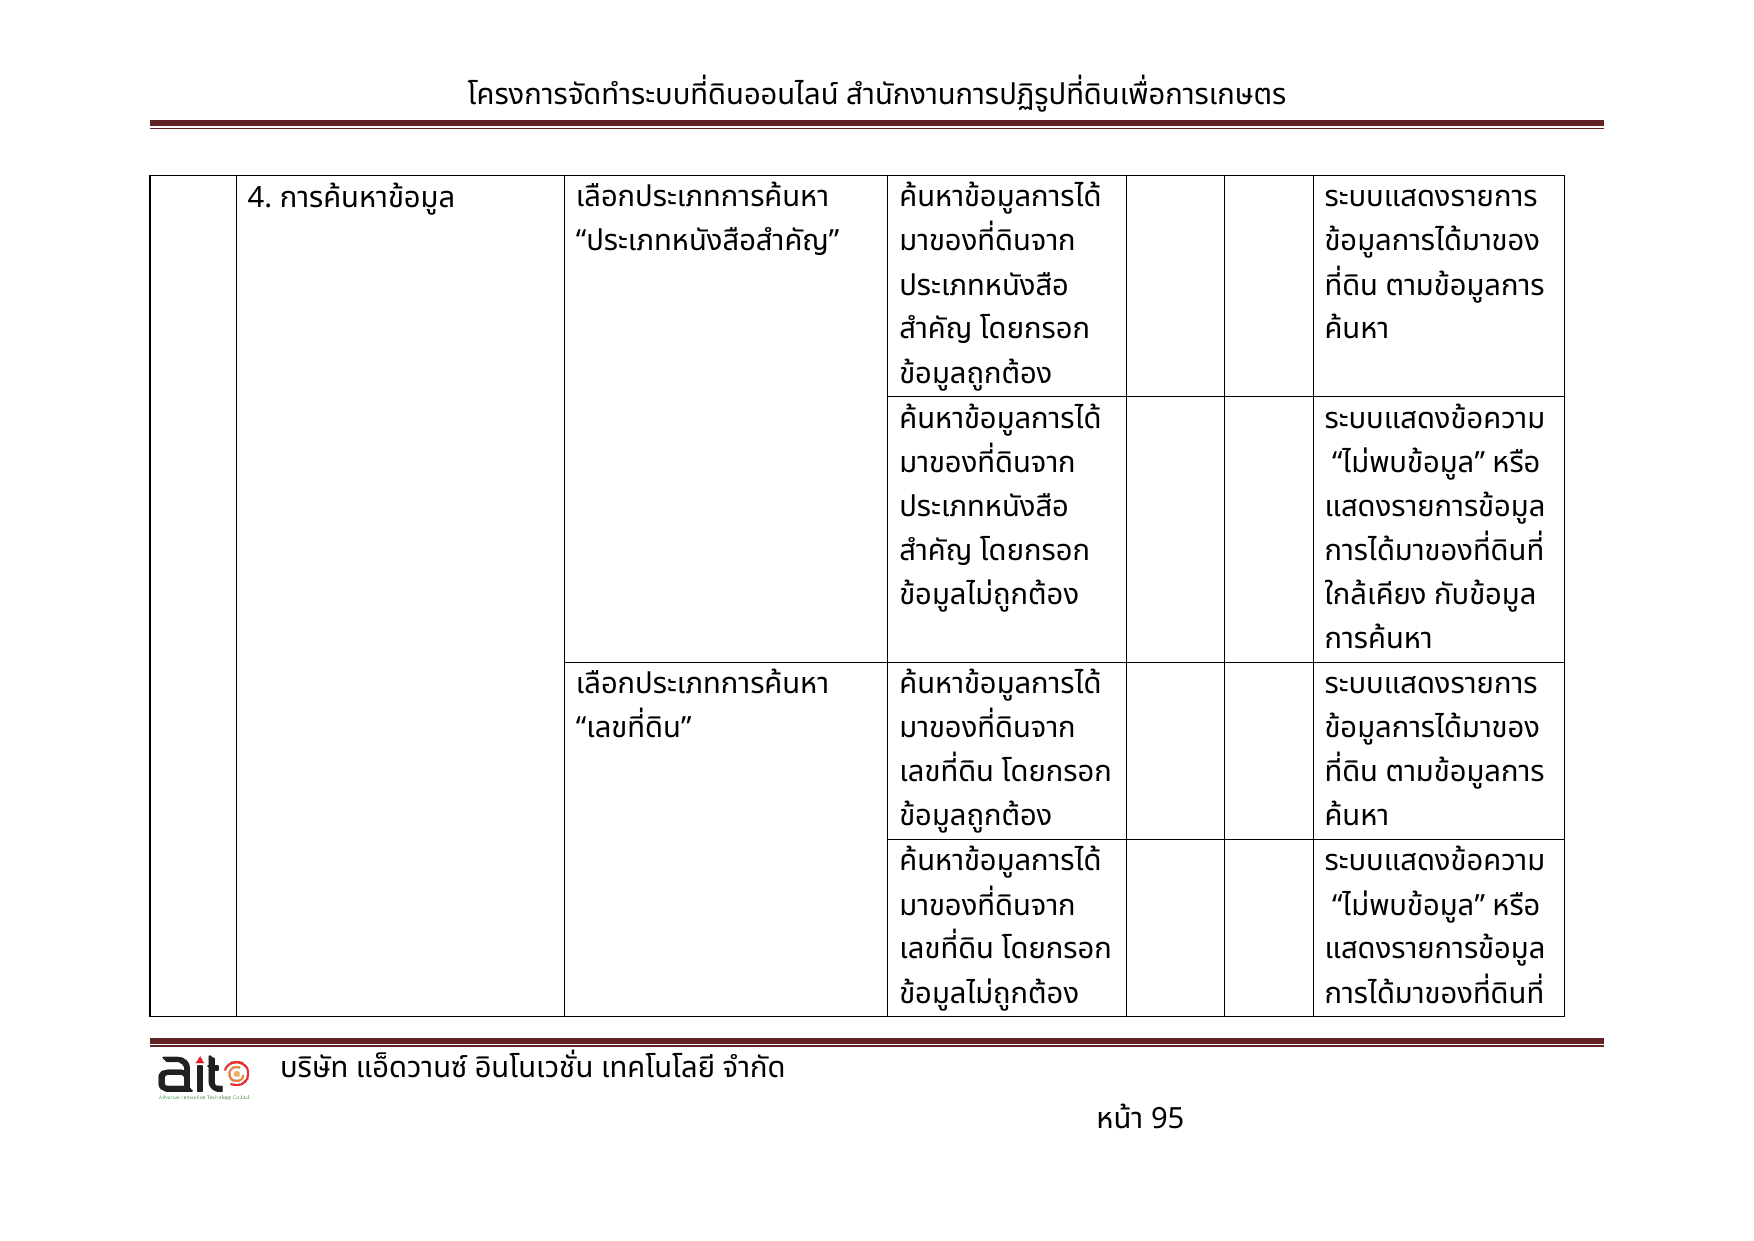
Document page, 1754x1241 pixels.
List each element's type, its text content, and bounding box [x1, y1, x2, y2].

table_cell [1127, 840, 1224, 1016]
table_cell [1127, 176, 1224, 396]
table_cell ค้นหาข้อมูลการได้มาของที่ดินจากเลขที่ดิน โดยกรอกข้อมูลไม่ถูกต้อง [888, 840, 1126, 1016]
table_cell ค้นหาข้อมูลการได้มาของที่ดินจากประเภทหนังสือสำคัญ โดยกรอกข้อมูลไม่ถูกต้อง [888, 397, 1126, 662]
table_cell ระบบแสดงข้อความ “ไม่พบข้อมูล” หรือแสดงรายการข้อมูลการได้มาของที่ดินที่ใกล้เคียง กับข้อมูลการค้นหา [1314, 840, 1564, 1016]
table_cell ระบบแสดงรายการข้อมูลการได้มาของที่ดิน ตามข้อมูลการค้นหา [1314, 176, 1564, 396]
table_cell เลือกประเภทการค้นหา “ประเภทหนังสือสำคัญ” [565, 176, 887, 662]
table_cell เลือกประเภทการค้นหา “เลขที่ดิน” [565, 663, 887, 1016]
table_cell 4. การค้นหาข้อมูล [237, 176, 564, 1016]
table_cell [1225, 176, 1313, 396]
table_cell ค้นหาข้อมูลการได้มาของที่ดินจากเลขที่ดิน โดยกรอกข้อมูลถูกต้อง [888, 663, 1126, 839]
table_cell ค้นหาข้อมูลการได้มาของที่ดินจากประเภทหนังสือสำคัญ โดยกรอกข้อมูลถูกต้อง [888, 176, 1126, 396]
table_cell ระบบแสดงข้อความ “ไม่พบข้อมูล” หรือแสดงรายการข้อมูลการได้มาของที่ดินที่ใกล้เคียง กับข้อมูลการค้นหา [1314, 397, 1564, 662]
table_cell ระบบแสดงรายการข้อมูลการได้มาของที่ดิน ตามข้อมูลการค้นหา [1314, 663, 1564, 839]
table_cell [1225, 840, 1313, 1016]
table_cell [1127, 397, 1224, 662]
table_cell [1225, 397, 1313, 662]
picture [150, 1049, 257, 1105]
table_cell [1225, 663, 1313, 839]
table_cell [1127, 663, 1224, 839]
